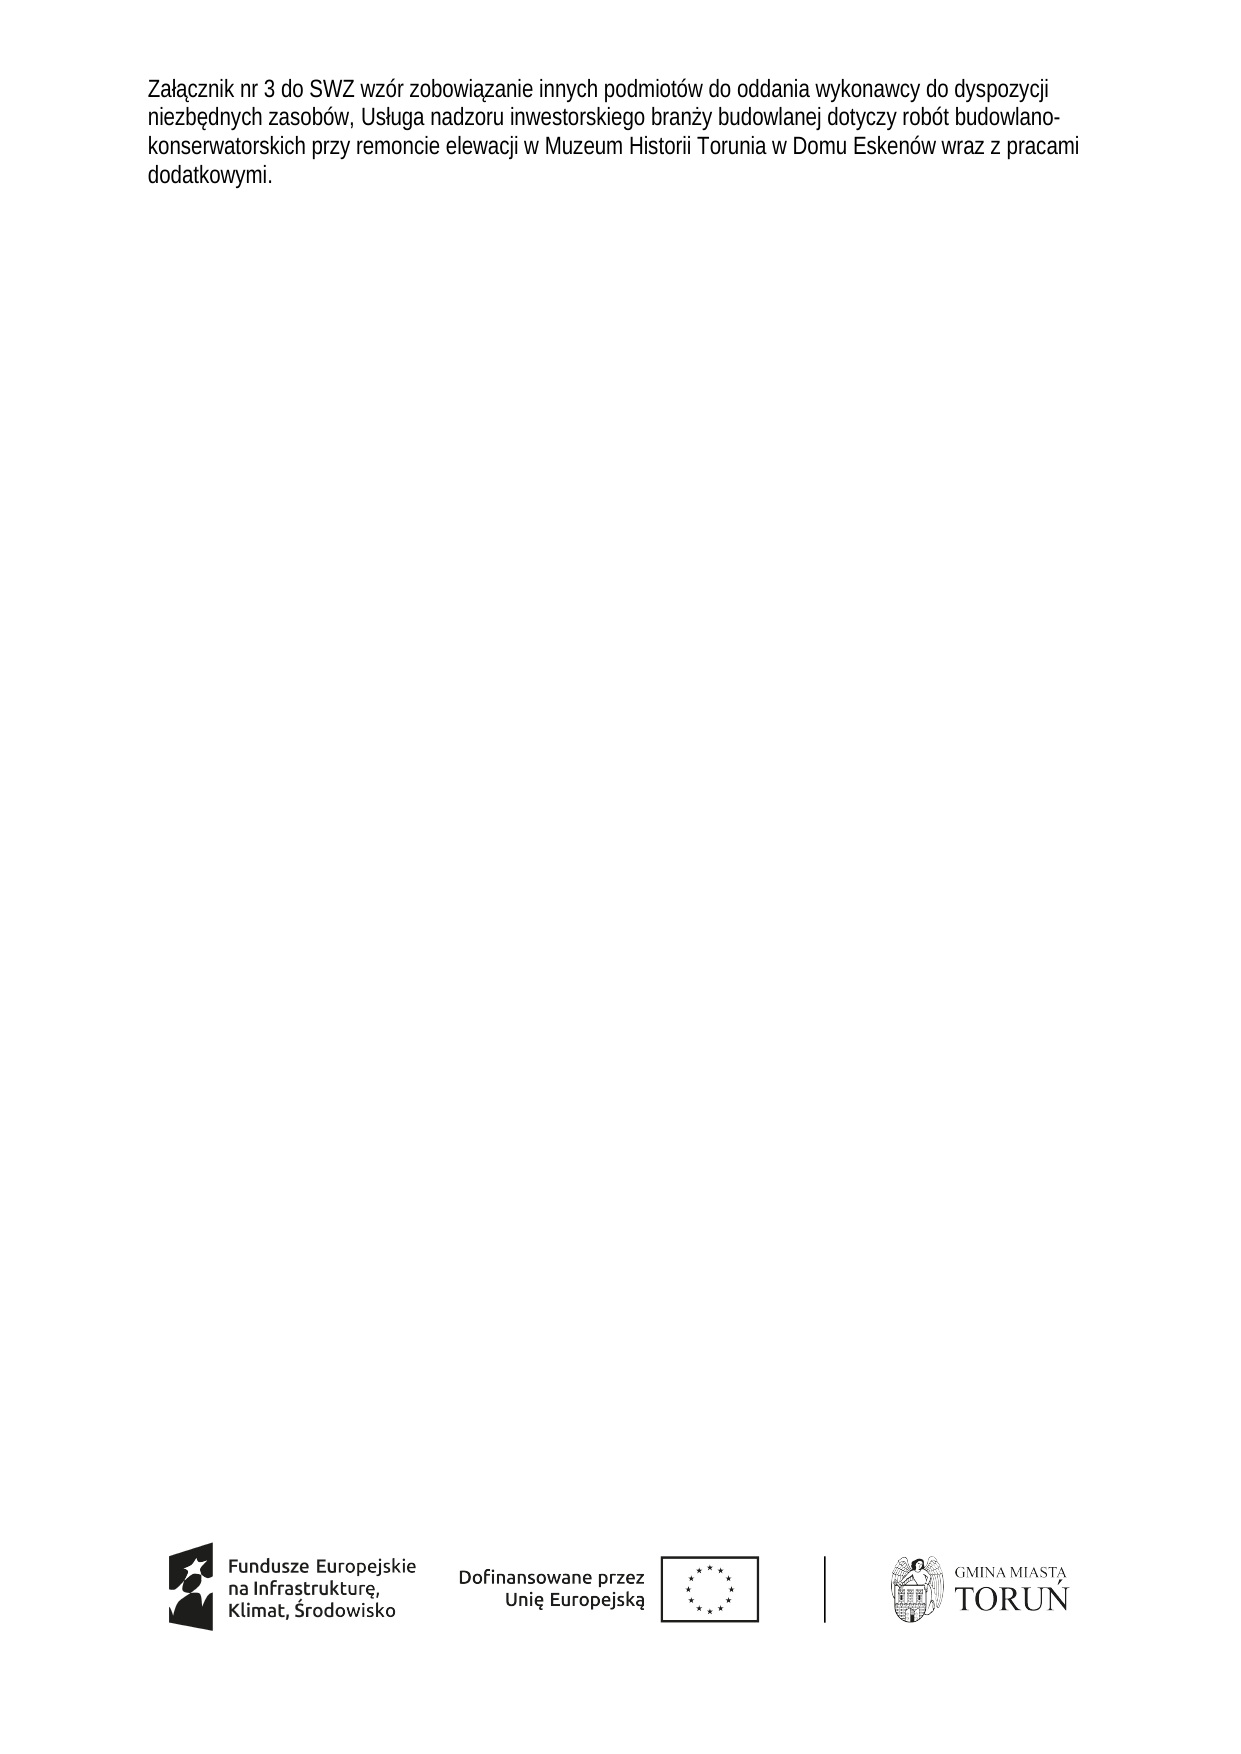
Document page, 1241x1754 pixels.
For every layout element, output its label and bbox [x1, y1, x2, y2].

picture [147, 1520, 1093, 1653]
